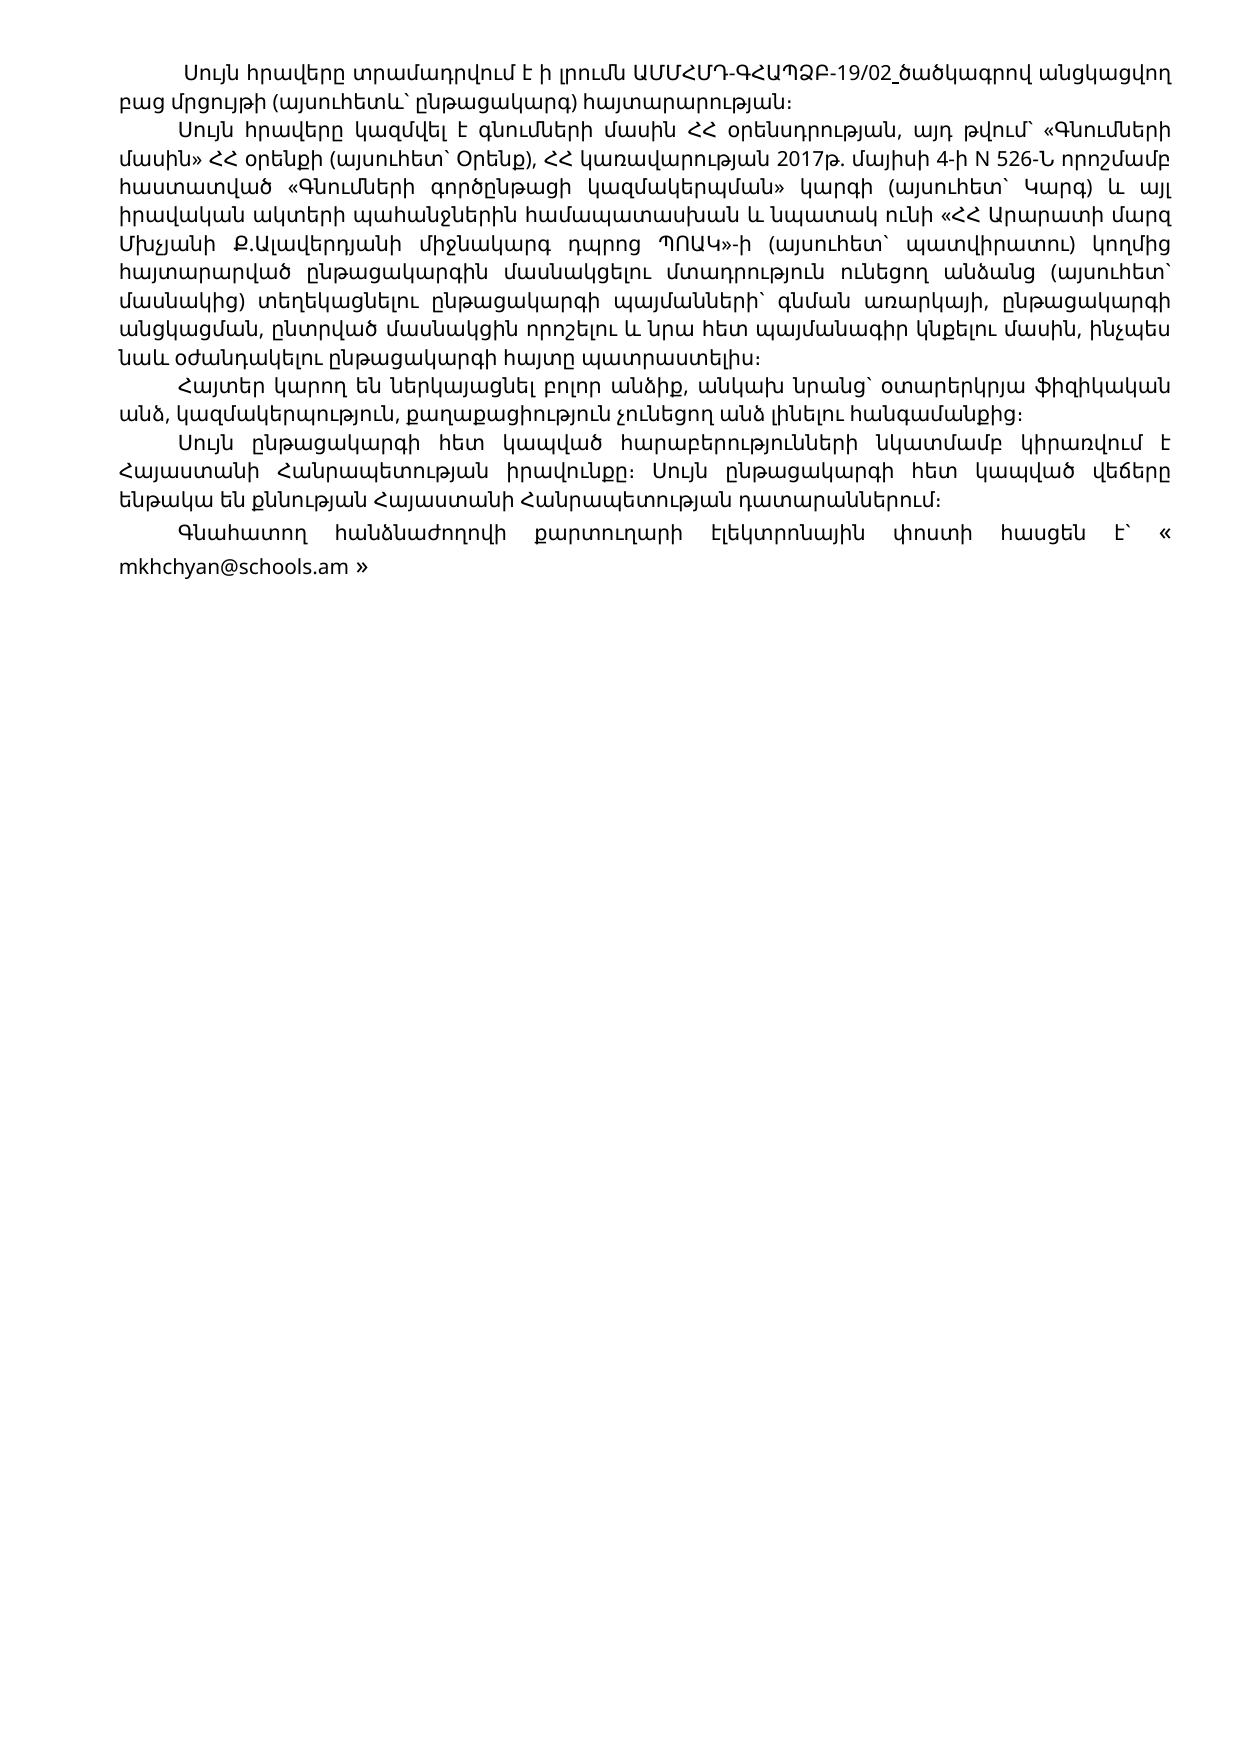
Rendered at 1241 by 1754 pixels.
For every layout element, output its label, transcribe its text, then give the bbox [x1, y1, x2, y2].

text Սույն հրավերը կազմվել է գնումների մասին ՀՀ օրենսդրության, այդ թվում` «Գնումների մասին» ՀՀ օրենքի (այսուհետ` Օրենք), ՀՀ կառավարության 2017թ. մայիսի 4-ի N 526-Ն որոշմամբ հաստատված «Գնումների գործընթացի կազմակերպման» կարգի (այսուհետ` Կարգ) և այլ իրավական ակտերի պահանջներին համապատասխան և նպատակ ունի «ՀՀ Արարատի մարզ Մխչյանի Ք.Ալավերդյանի միջնակարգ դպրոց ՊՈԱԿ»-ի (այսուհետ` պատվիրատու) կողմից հայտարարված ընթացակարգին մասնակցելու մտադրություն ունեցող անձանց (այսուհետ` մասնակից) տեղեկացնելու ընթացակարգի պայմանների` գնման առարկայի, ընթացակարգի անցկացման, ընտրված մասնակցին որոշելու և նրա հետ պայմանագիր կնքելու մասին, ինչպես նաև օժանդակելու ընթացակարգի հայտը պատրաստելիս։ [118, 115, 1171, 371]
text Սույն ընթացակարգի հետ կապված հարաբերությունների նկատմամբ կիրառվում է Հայաստանի Հանրապետության իրավունքը։ Սույն ընթացակարգի հետ կապված վեճերը ենթակա են քննության Հայաստանի Հանրապետության դատարաններում։ [118, 428, 1171, 513]
text Հայտեր կարող են ներկայացնել բոլոր անձիք, անկախ նրանց` օտարերկրյա ֆիզիկական անձ, կազմակերպություն, քաղաքացիություն չունեցող անձ լինելու հանգամանքից։ [118, 371, 1171, 428]
text Սույն հրավերը տրամադրվում է ի լրումն ԱՄՄՀՄԴ-ԳՀԱՊՁԲ-19/02 ծածկագրով անցկացվող բաց մրցույթի (այսուհետև` ընթացակարգ) հայտարարության։ [118, 58, 1171, 115]
text Գնահատող հանձնաժողովի քարտուղարի էլեկտրոնային փոստի հասցեն է` « mkhchyan@schools.am » [118, 513, 1171, 581]
